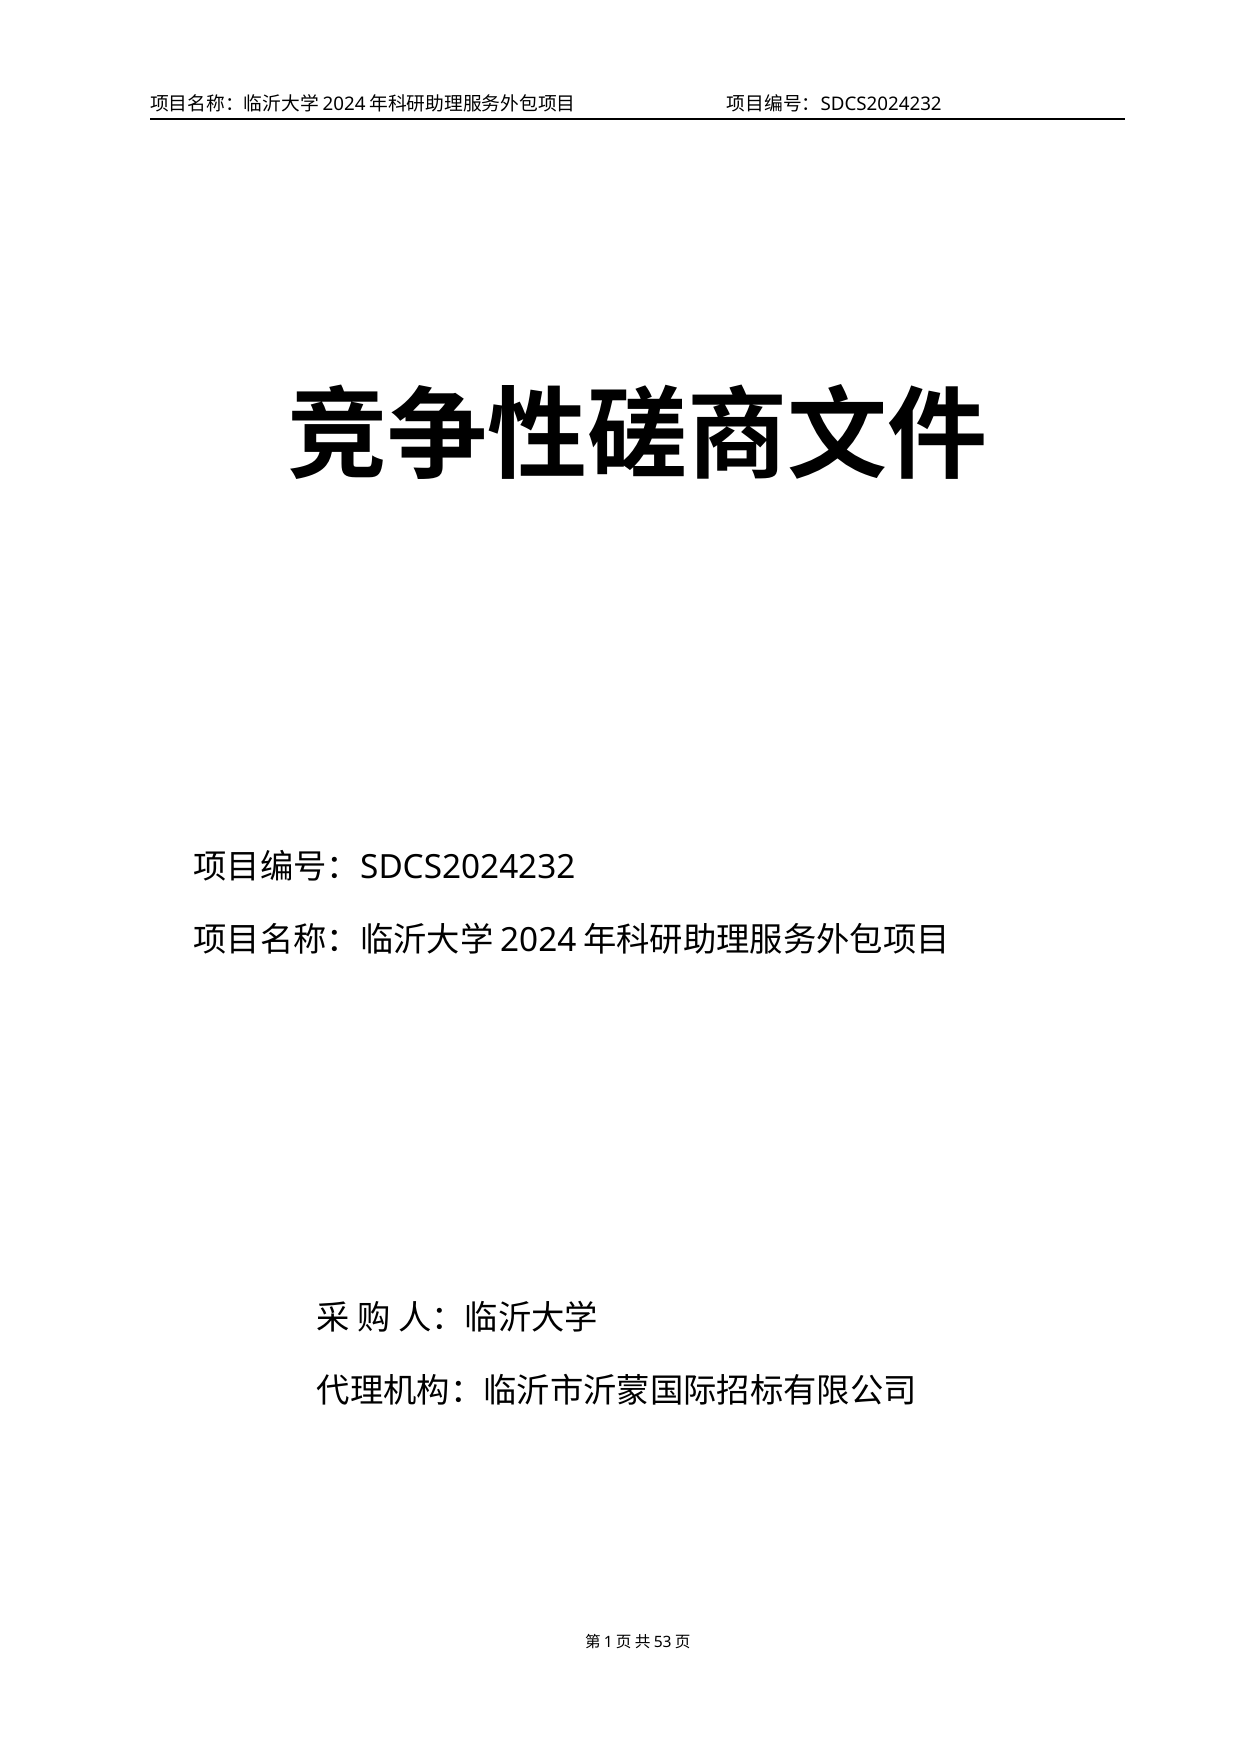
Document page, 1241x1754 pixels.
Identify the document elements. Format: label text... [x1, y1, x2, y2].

text 项目编号：SDCS2024232 [150, 840, 1125, 888]
text 竞争性磋商文件 [150, 354, 1125, 499]
text 代理机构：临沂市沂蒙国际招标有限公司 [150, 1363, 1125, 1412]
text 项目名称：临沂大学2024年科研助理服务外包项目 [150, 912, 1125, 961]
text 采 购 人：临沂大学 [150, 1291, 1125, 1339]
